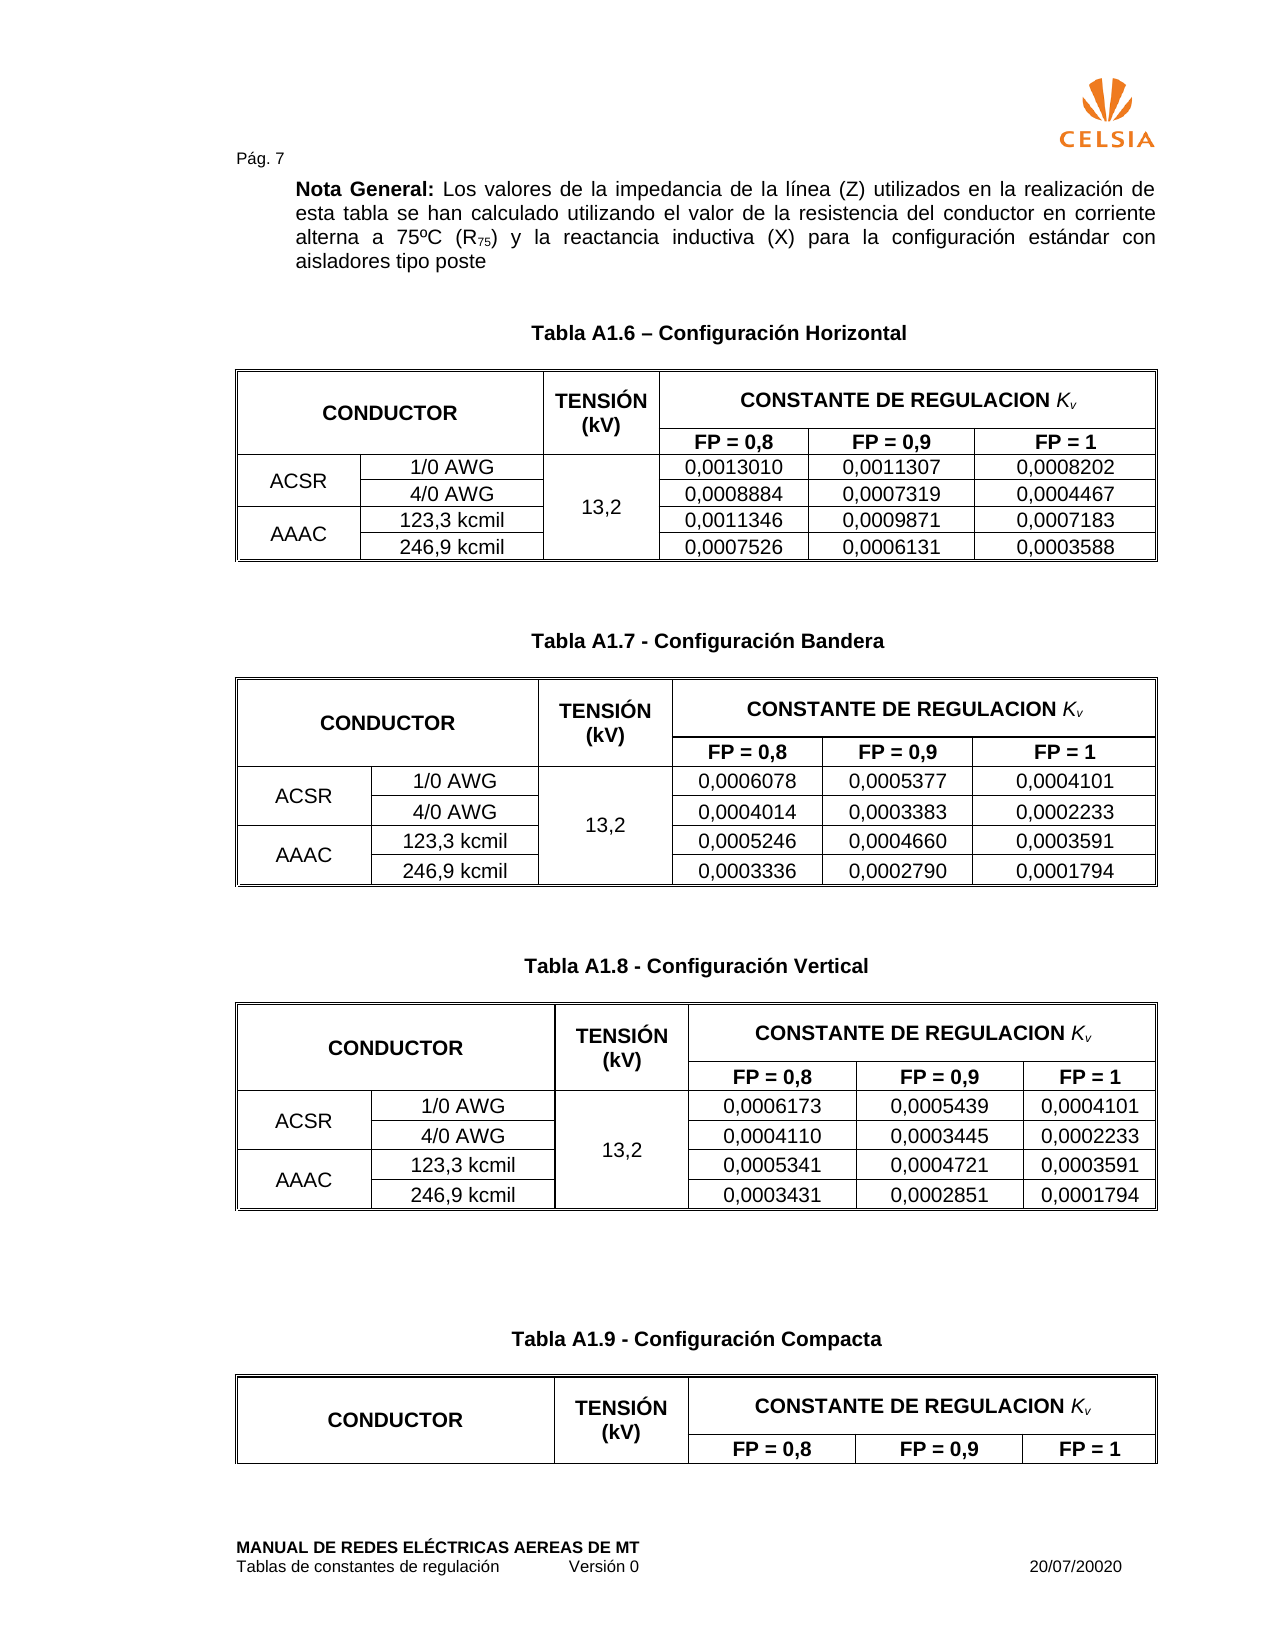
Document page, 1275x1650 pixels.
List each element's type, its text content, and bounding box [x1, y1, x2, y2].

table_header CONSTANTE DE REGULACION Kv [660, 372, 1155, 428]
table_cell AAAC [238, 1150, 371, 1208]
table_cell 0,0002790 [823, 855, 972, 884]
table_cell 0,0001794 [1024, 1180, 1155, 1208]
table_cell 0,0011307 [809, 455, 974, 479]
table_cell 0,0004721 [857, 1150, 1023, 1179]
table_cell 0,0007319 [809, 480, 974, 506]
table_cell 0,0011346 [660, 507, 808, 532]
table_cell 0,0004660 [823, 826, 972, 854]
table_cell FP = 0,9 [823, 738, 972, 766]
table_cell 0,0007183 [975, 507, 1155, 532]
table_cell FP = 0,9 [857, 1062, 1023, 1090]
table_cell 123,3 kcmil [372, 1150, 554, 1179]
table_cell FP = 0,9 [809, 429, 974, 454]
table_cell 0,0005439 [857, 1091, 1023, 1120]
table_cell FP = 1 [975, 429, 1155, 454]
table_header CONSTANTE DE REGULACION Kv [689, 1005, 1155, 1061]
table_header CONDUCTOR [238, 1005, 554, 1090]
table_cell 0,0003591 [973, 826, 1155, 854]
table_cell 4/0 AWG [372, 1121, 554, 1149]
table_cell 246,9 kcmil [372, 855, 538, 884]
table_header CONDUCTOR [238, 680, 538, 766]
table_cell 0,0003431 [689, 1180, 856, 1208]
table_cell FP = 0,8 [689, 1435, 855, 1463]
table_cell FP = 0,8 [660, 429, 808, 454]
table_cell 123,3 kcmil [361, 507, 543, 532]
table_header CONDUCTOR [238, 372, 543, 454]
table_cell 0,0001794 [973, 855, 1155, 884]
table_cell 0,0007526 [660, 533, 808, 559]
table_cell 0,0003383 [823, 796, 972, 825]
list Tabla A1.7 - Configuración Bandera [459, 629, 1157, 653]
table_cell 1/0 AWG [372, 1091, 554, 1120]
table_cell 0,0002233 [1024, 1121, 1155, 1149]
table_cell 0,0004014 [673, 796, 822, 825]
table_header CONDUCTOR [238, 1378, 554, 1463]
table_cell FP = 1 [1023, 1435, 1155, 1463]
table_cell 0,0003588 [975, 533, 1155, 559]
table_cell 0,0006173 [689, 1091, 856, 1120]
table_cell 13,2 [544, 455, 659, 559]
table_header TENSIÓN (kV) [555, 1378, 688, 1463]
table_cell 0,0005246 [673, 826, 822, 854]
list Tabla A1.6 – Configuración Horizontal [459, 321, 1157, 345]
table_cell 0,0008202 [975, 455, 1155, 479]
table_cell 123,3 kcmil [372, 826, 538, 854]
table_cell 0,0008884 [660, 480, 808, 506]
table_header TENSIÓN (kV) [544, 372, 659, 454]
text Tabla A1.9 - Configuración Compacta [236, 1326, 1157, 1350]
table_header TENSIÓN (kV) [539, 680, 672, 766]
table_header CONSTANTE DE REGULACION Kv [689, 1378, 1155, 1433]
table_cell 0,0003445 [857, 1121, 1023, 1149]
table_cell AAAC [238, 507, 360, 559]
table_cell FP = 0,8 [673, 738, 822, 766]
table_header TENSIÓN (kV) [556, 1005, 688, 1090]
table_cell 246,9 kcmil [372, 1180, 554, 1208]
table_cell 13,2 [556, 1091, 688, 1208]
table_cell 0,0002233 [973, 796, 1155, 825]
table_cell 0,0013010 [660, 455, 808, 479]
table_cell 0,0004467 [975, 480, 1155, 506]
table_cell 4/0 AWG [361, 480, 543, 506]
table_cell 0,0002851 [857, 1180, 1023, 1208]
table_cell 13,2 [539, 767, 672, 884]
table_cell 0,0003336 [673, 855, 822, 884]
table_header CONSTANTE DE REGULACION Kv [673, 680, 1155, 736]
table_cell FP = 0,8 [689, 1062, 856, 1090]
table_cell 0,0004101 [1024, 1091, 1155, 1120]
table_cell 246,9 kcmil [361, 533, 543, 559]
table_cell 0,0005341 [689, 1150, 856, 1179]
list Nota General: Los valores de la impedancia de la línea (Z) utilizados en la realización de esta tabla se han calculado utilizando el valor de la resistencia del conductor en corriente alterna a 75ºC (R75) y la reactancia inductiva (X) para la configuración estándar con aisladores tipo poste [295, 177, 1157, 273]
table_cell FP = 1 [1024, 1062, 1155, 1090]
table_cell AAAC [238, 826, 371, 884]
table_cell ACSR [238, 767, 371, 825]
table_cell 0,0004110 [689, 1121, 856, 1149]
table_cell 0,0006131 [809, 533, 974, 559]
table_cell 0,0006078 [673, 767, 822, 795]
table_cell 0,0004101 [973, 767, 1155, 795]
table_cell 1/0 AWG [372, 767, 538, 795]
table_cell ACSR [238, 455, 360, 506]
table_cell 0,0005377 [823, 767, 972, 795]
text Tabla A1.8 - Configuración Vertical [236, 954, 1157, 978]
table_cell 1/0 AWG [361, 455, 543, 479]
table_cell 0,0009871 [809, 507, 974, 532]
table_cell 0,0003591 [1024, 1150, 1155, 1179]
table_cell 4/0 AWG [372, 796, 538, 825]
table_cell FP = 1 [973, 738, 1155, 766]
picture [1057, 73, 1157, 149]
table_cell FP = 0,9 [856, 1435, 1022, 1463]
table_cell ACSR [238, 1091, 371, 1149]
